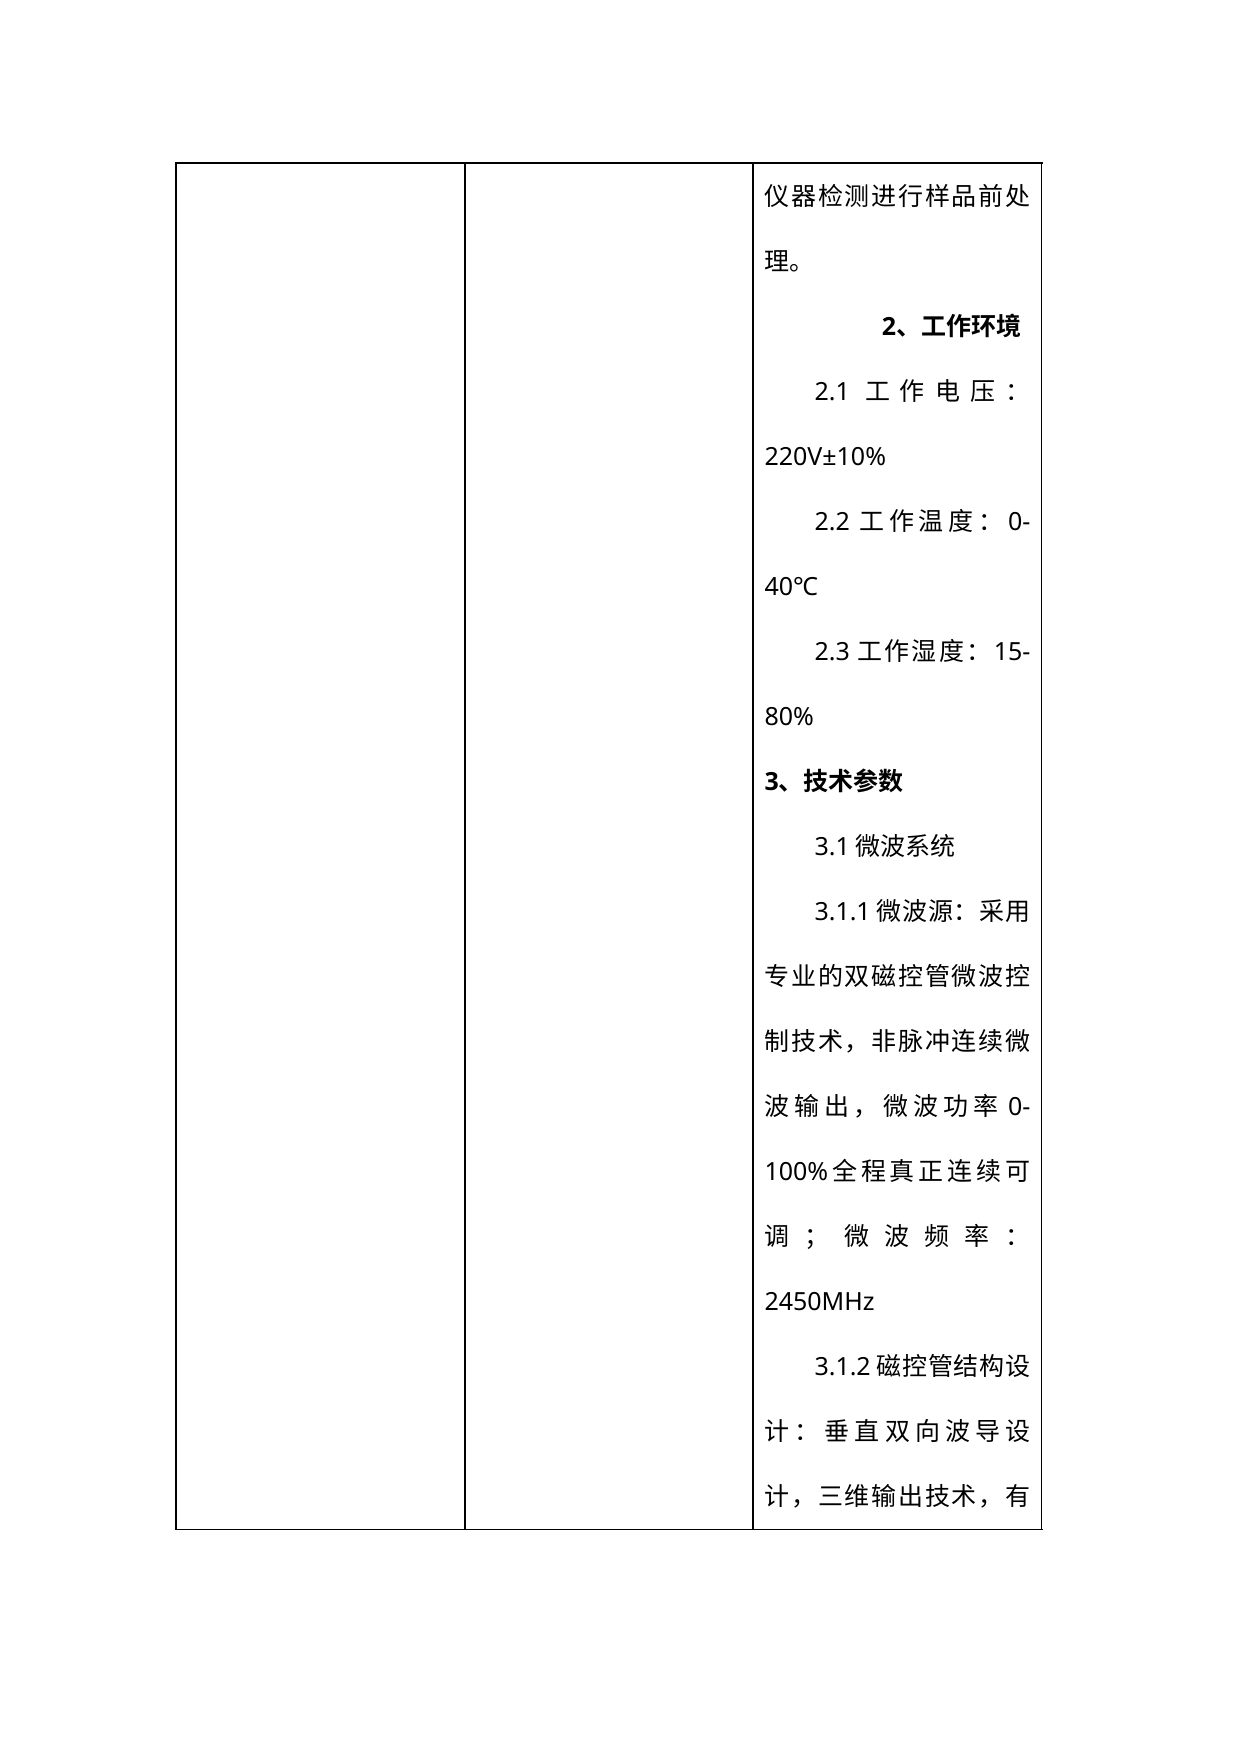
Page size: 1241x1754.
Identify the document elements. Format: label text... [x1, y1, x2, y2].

table_cell [466, 164, 752, 1528]
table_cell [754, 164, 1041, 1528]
table_cell 1 [177, 164, 464, 1528]
